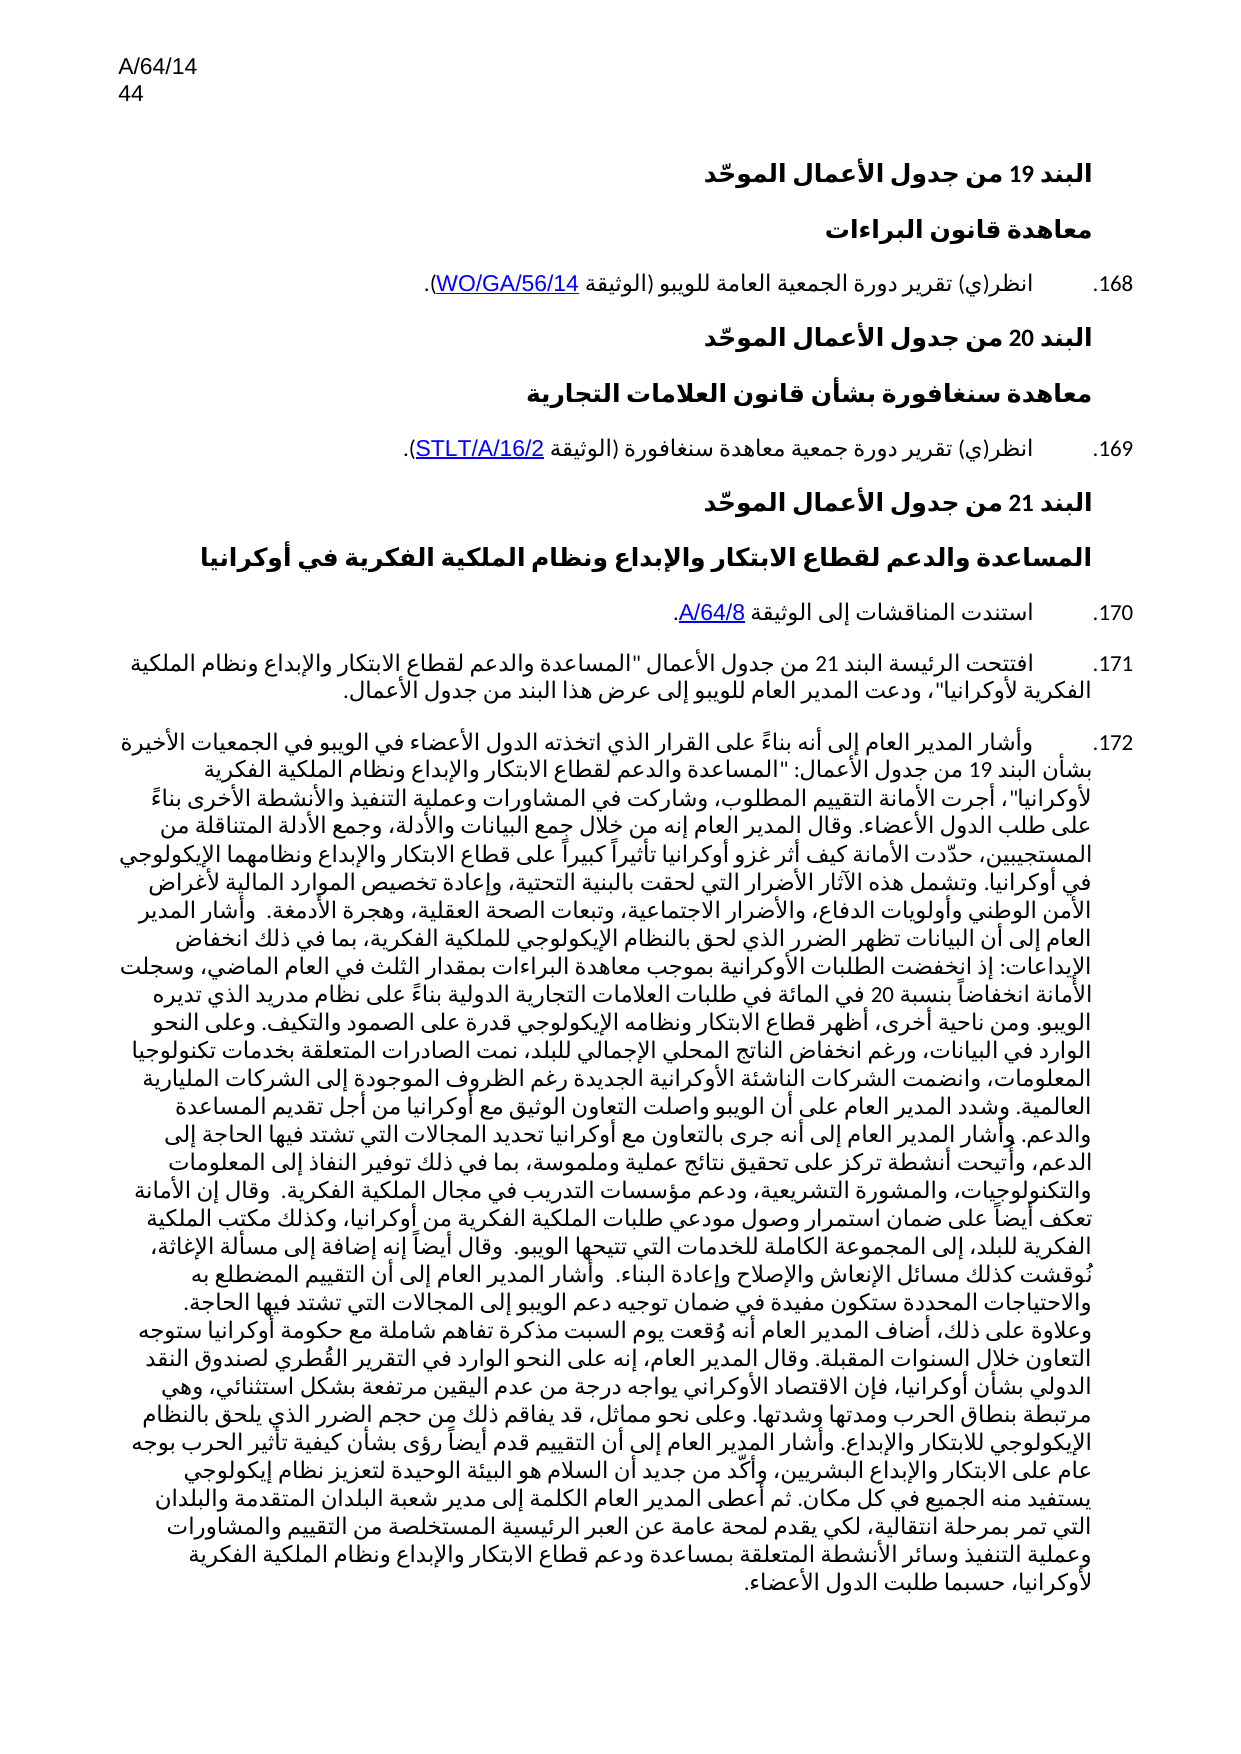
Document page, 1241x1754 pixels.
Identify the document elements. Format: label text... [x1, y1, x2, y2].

text استندت المناقشات إلى الوثيقة A/64/8. [118, 598, 1092, 626]
subtitle البند 21 من جدول الأعمال الموحّد [118, 487, 1092, 517]
text انظر(ي) تقرير دورة جمعية معاهدة سنغافورة (الوثيقة STLT/A/16/2). [118, 434, 1092, 462]
subtitle المساعدة والدعم لقطاع الابتكار والإبداع ونظام الملكية الفكرية في أوكرانيا [118, 542, 1092, 573]
subtitle معاهدة قانون البراءات [118, 214, 1092, 244]
subtitle البند 19 من جدول الأعمال الموحّد [118, 158, 1092, 189]
subtitle البند 20 من جدول الأعمال الموحّد [118, 323, 1092, 353]
subtitle معاهدة سنغافورة بشأن قانون العلامات التجارية [118, 378, 1092, 409]
text افتتحت الرئيسة البند 21 من جدول الأعمال "المساعدة والدعم لقطاع الابتكار والإبداع ونظام الملكية الفكرية لأوكرانيا"، ودعت المدير العام للويبو إلى عرض هذا البند من جدول الأعمال. [118, 649, 1092, 705]
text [118, 269, 1092, 298]
text وأشار المدير العام إلى أنه بناءً على القرار الذي اتخذته الدول الأعضاء في الويبو في الجمعيات الأخيرة بشأن البند 19 من جدول الأعمال: "المساعدة والدعم لقطاع الابتكار والإبداع ونظام الملكية الفكرية لأوكرانيا"، أجرت الأمانة التقييم المطلوب، وشاركت في المشاورات وعملية التنفيذ والأنشطة الأخرى بناءً على طلب الدول الأعضاء. وقال المدير العام إنه من خلال جمع البيانات والأدلة، وجمع الأدلة المتناقلة من المستجيبين، حدّدت الأمانة كيف أثر غزو أوكرانيا تأثيراً كبيراً على قطاع الابتكار والإبداع ونظامهما الإيكولوجي في أوكرانيا. وتشمل هذه الآثار الأضرار التي لحقت بالبنية التحتية، وإعادة تخصيص الموارد المالية لأغراض الأمن الوطني وأولويات الدفاع، والأضرار الاجتماعية، وتبعات الصحة العقلية، وهجرة الأدمغة. وأشار المدير العام إلى أن البيانات تظهر الضرر الذي لحق بالنظام الإيكولوجي للملكية الفكرية، بما في ذلك انخفاض الإيداعات: إذ انخفضت الطلبات الأوكرانية بموجب معاهدة البراءات بمقدار الثلث في العام الماضي، وسجلت الأمانة انخفاضاً بنسبة 20 في المائة في طلبات العلامات التجارية الدولية بناءً على نظام مدريد الذي تديره الويبو. ومن ناحية أخرى، أظهر قطاع الابتكار ونظامه الإيكولوجي قدرة على الصمود والتكيف. وعلى النحو الوارد في البيانات، ورغم انخفاض الناتج المحلي الإجمالي للبلد، نمت الصادرات المتعلقة بخدمات تكنولوجيا المعلومات، وانضمت الشركات الناشئة الأوكرانية الجديدة رغم الظروف الموجودة إلى الشركات المليارية العالمية. وشدد المدير العام على أن الويبو واصلت التعاون الوثيق مع أوكرانيا من أجل تقديم المساعدة والدعم. وأشار المدير العام إلى أنه جرى بالتعاون مع أوكرانيا تحديد المجالات التي تشتد فيها الحاجة إلى الدعم، وأُتيحت أنشطة تركز على تحقيق نتائج عملية وملموسة، بما في ذلك توفير النفاذ إلى المعلومات والتكنولوجيات، والمشورة التشريعية، ودعم مؤسسات التدريب في مجال الملكية الفكرية. وقال إن الأمانة تعكف أيضاً على ضمان استمرار وصول مودعي طلبات الملكية الفكرية من أوكرانيا، وكذلك مكتب الملكية الفكرية للبلد، إلى المجموعة الكاملة للخدمات التي تتيحها الويبو. وقال أيضاً إنه إضافة إلى مسألة الإغاثة، نُوقشت كذلك مسائل الإنعاش والإصلاح وإعادة البناء. وأشار المدير العام إلى أن التقييم المضطلع به والاحتياجات المحددة ستكون مفيدة في ضمان توجيه دعم الويبو إلى المجالات التي تشتد فيها الحاجة. وعلاوة على ذلك، أضاف المدير العام أنه وُقعت يوم السبت مذكرة تفاهم شاملة مع حكومة أوكرانيا ستوجه التعاون خلال السنوات المقبلة. وقال المدير العام، إنه على النحو الوارد في التقرير القُطري لصندوق النقد الدولي بشأن أوكرانيا، فإن الاقتصاد الأوكراني يواجه درجة من عدم اليقين مرتفعة بشكل استثنائي، وهي مرتبطة بنطاق الحرب ومدتها وشدتها. وعلى نحو مماثل، قد يفاقم ذلك من حجم الضرر الذي يلحق بالنظام الإيكولوجي للابتكار والإبداع. وأشار المدير العام إلى أن التقييم قدم أيضاً رؤى بشأن كيفية تأثير الحرب بوجه عام على الابتكار والإبداع البشريين، وأكّد من جديد أن السلام هو البيئة الوحيدة لتعزيز نظام إيكولوجي يستفيد منه الجميع في كل مكان. ثم أعطى المدير العام الكلمة إلى مدير شعبة البلدان المتقدمة والبلدان التي تمر بمرحلة انتقالية، لكي يقدم لمحة عامة عن العبر الرئيسية المستخلصة من التقييم والمشاورات وعملية التنفيذ وسائر الأنشطة المتعلقة بمساعدة ودعم قطاع الابتكار والإبداع ونظام الملكية الفكرية لأوكرانيا، حسبما طلبت الدول الأعضاء. [118, 728, 1092, 1596]
